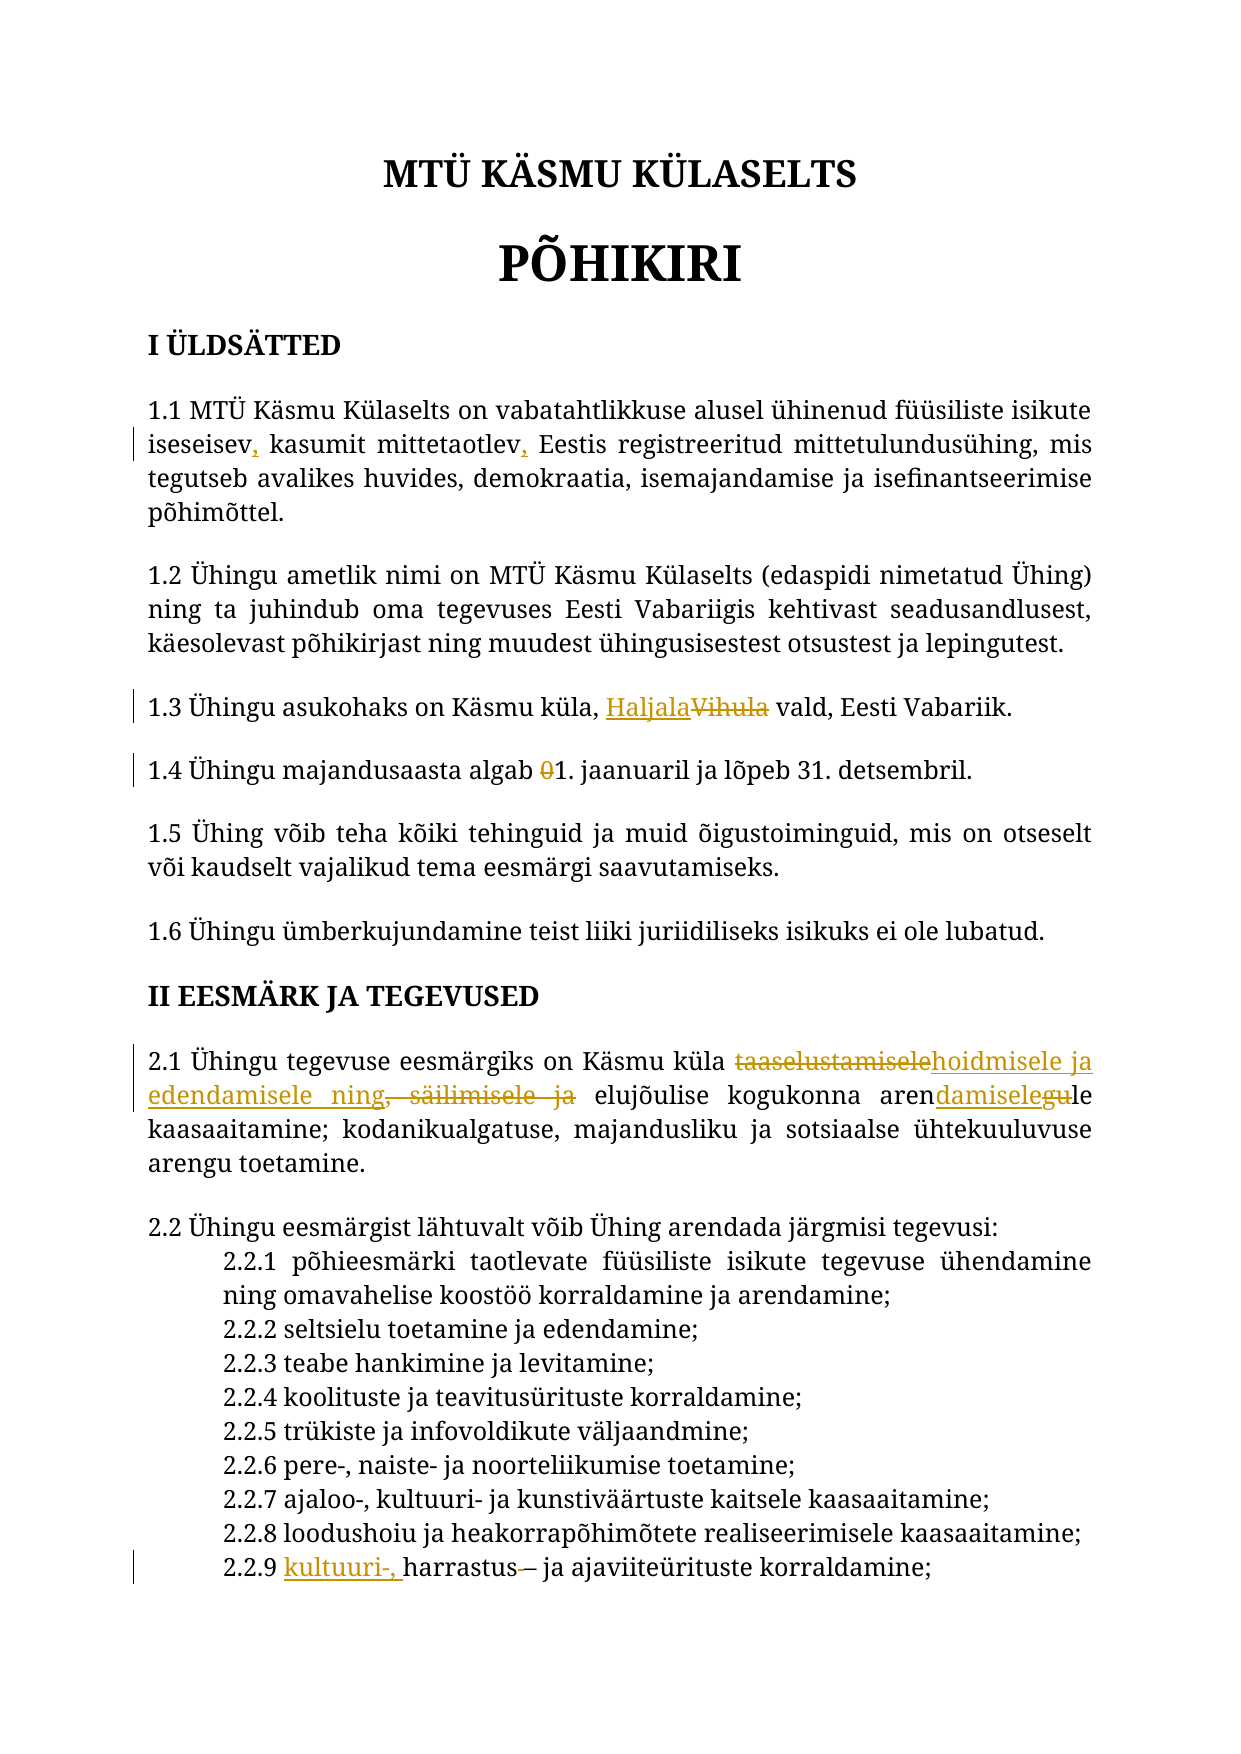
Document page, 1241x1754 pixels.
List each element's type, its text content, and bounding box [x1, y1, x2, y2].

text 2.2.5 trükiste ja infovoldikute väljaandmine; [223, 1414, 1093, 1448]
text II EESMÄRK JA TEGEVUSED [148, 976, 1093, 1015]
text 1.3 Ühingu asukohaks on Käsmu küla, vald, Eesti Vabariik. [148, 689, 1093, 723]
text 2.2 Ühingu eesmärgist lähtuvalt võib Ühing arendada järgmisi tegevusi: [148, 1209, 1093, 1243]
text 2.2.7 ajaloo-, kultuuri- ja kunstiväärtuste kaitsele kaasaaitamine; [223, 1482, 1093, 1516]
text 1.2 Ühingu ametlik nimi on MTÜ Käsmu Külaselts (edaspidi nimetatud Ühing) ning ta juhindub oma tegevuses Eesti Vabariigis kehtivast seadusandlusest, käesolevast põhikirjast ning muudest ühingusisestest otsustest ja lepingutest. [148, 558, 1093, 660]
text 2.1 Ühingu tegevuse eesmärgiks on Käsmu küla elujõulise kogukonna arenle kaasaaitamine; kodanikualgatuse, majandusliku ja sotsiaalse ühtekuuluvuse arengu toetamine. [148, 1044, 1093, 1180]
text 2.2.3 teabe hankimine ja levitamine; [223, 1346, 1093, 1379]
text 1.4 Ühingu majandusaasta algab 1. jaanuaril ja lõpeb 31. detsembril. [148, 753, 1093, 787]
text 2.2.8 loodushoiu ja heakorrapõhimõtete realiseerimisele kaasaaitamine; [223, 1516, 1093, 1550]
text PÕHIKIRI [148, 228, 1093, 296]
text 1.5 Ühing võib teha kõiki tehinguid ja muid õigustoiminguid, mis on otseselt või kaudselt vajalikud tema eesmärgi saavutamiseks. [148, 816, 1093, 884]
text 2.2.4 koolituste ja teavitusürituste korraldamine; [223, 1379, 1093, 1414]
text 1.6 Ühingu ümberkujundamine teist liiki juriidiliseks isikuks ei ole lubatud. [148, 913, 1093, 947]
text 2.2.9 harrastus– ja ajaviiteürituste korraldamine; [223, 1550, 1093, 1584]
text 2.2.1 põhieesmärki taotlevate füüsiliste isikute tegevuse ühendamine ning omavahelise koostöö korraldamine ja arendamine; [223, 1243, 1093, 1311]
text 2.2.2 seltsielu toetamine ja edendamine; [223, 1311, 1093, 1346]
text MTÜ KÄSMU KÜLASELTS [148, 148, 1093, 199]
text 2.2.6 pere-, naiste- ja noorteliikumise toetamine; [223, 1448, 1093, 1482]
text 1.1 MTÜ Käsmu Külaselts on vabatahtlikkuse alusel ühinenud füüsiliste isikute iseseisev kasumit mittetaotlev Eestis registreeritud mittetulundusühing, mis tegutseb avalikes huvides, demokraatia, isemajandamise ja isefinantseerimise põhimõttel. [148, 393, 1093, 529]
text I ÜLDSÄTTED [148, 325, 1093, 363]
